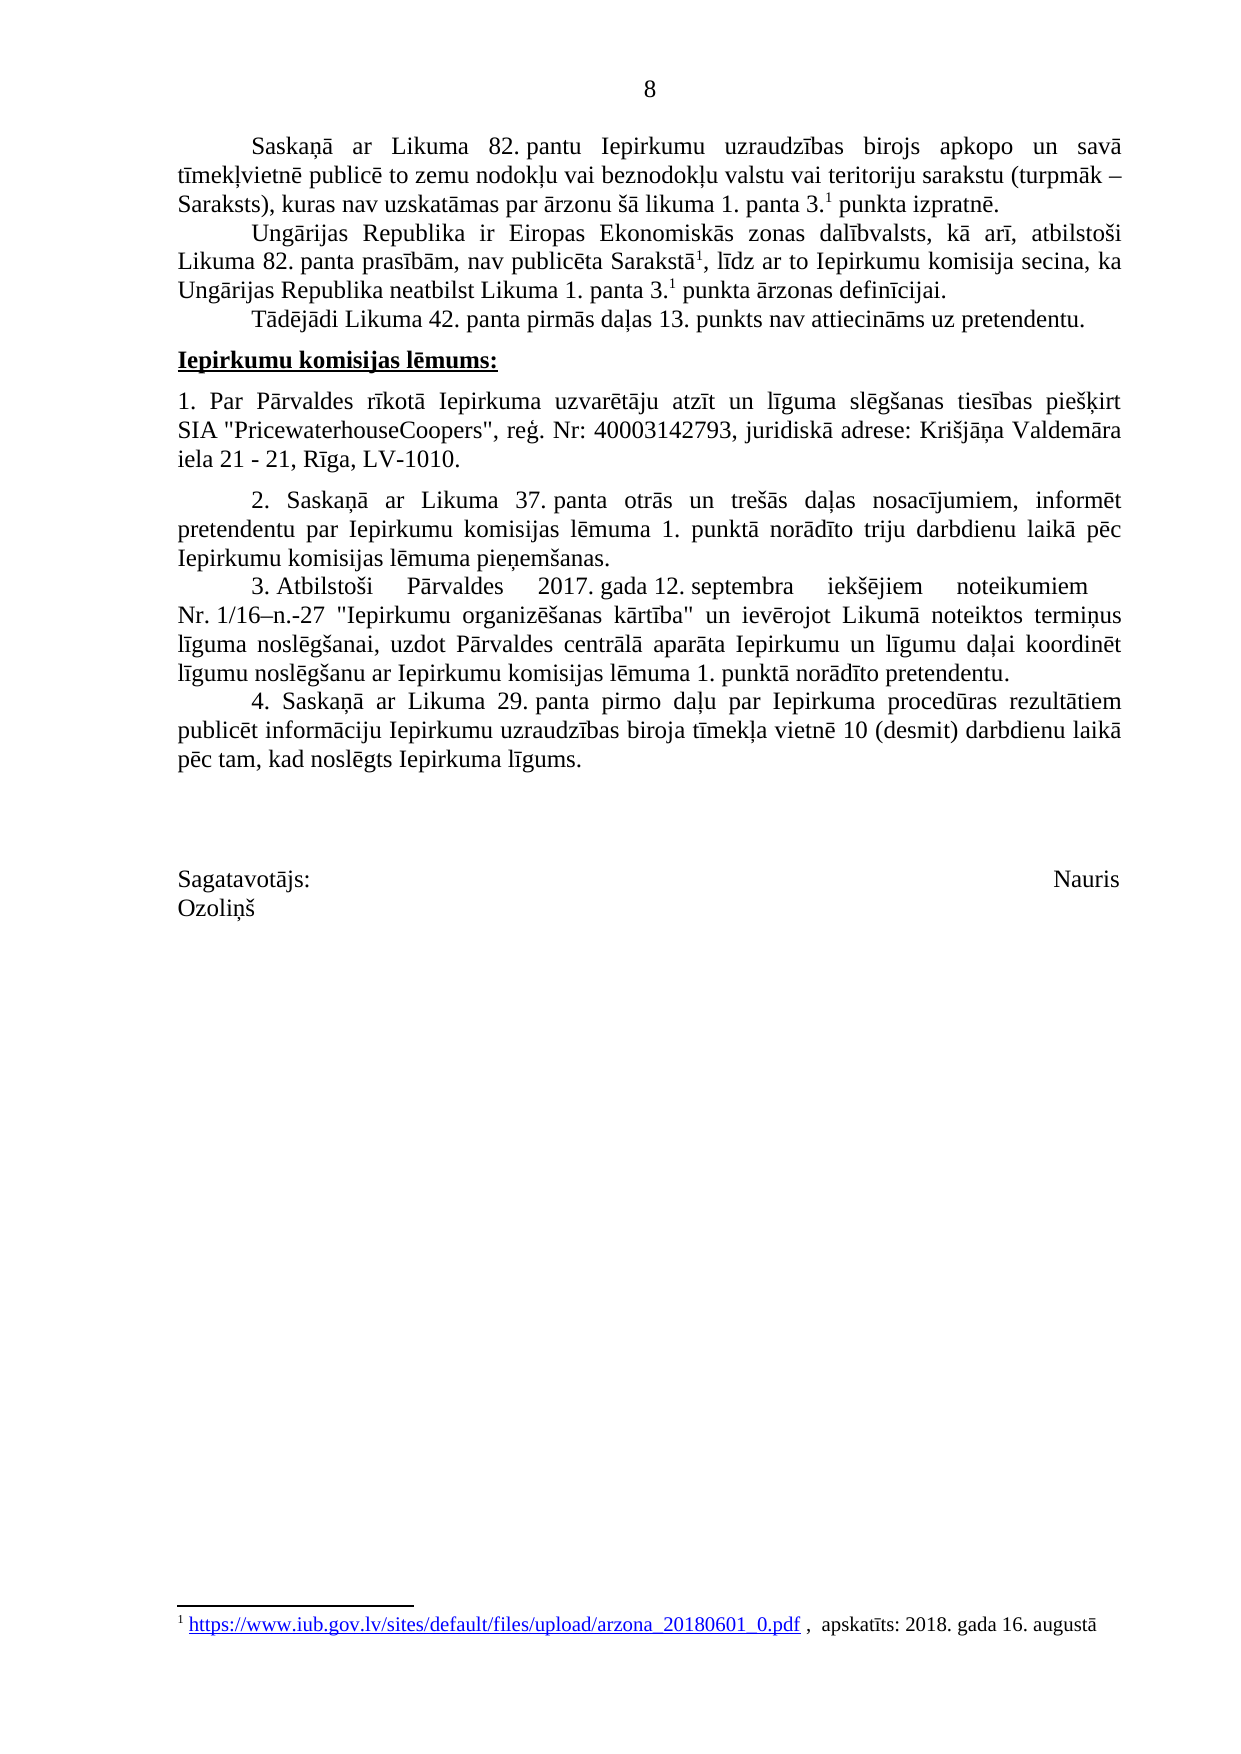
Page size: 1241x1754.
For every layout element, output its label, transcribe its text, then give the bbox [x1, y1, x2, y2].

text 1. Par Pārvaldes rīkotā Iepirkuma uzvarētāju atzīt un līguma slēgšanas tiesības piešķirt SIA "PricewaterhouseCoopers", reģ. Nr: 40003142793, juridiskā adrese: Krišjāņa Valdemāra iela 21 - 21, Rīga, LV-1010. [177, 386, 1122, 473]
text Ungārijas Republika ir Eiropas Ekonomiskās zonas dalībvalsts, kā arī, atbilstoši Likuma 82. panta prasībām, nav publicēta Sarakstā, līdz ar to Iepirkumu komisija secina, ka Ungārijas Republika neatbilst Likuma 1. panta 3.1 punkta ārzonas definīcijai. [177, 218, 1122, 304]
text 3. Atbilstoši Pārvaldes 2017. gada 12. septembra iekšējiem noteikumiem Nr. 1/16–n.-27 "Iepirkumu organizēšanas kārtība" un ievērojot Likumā noteiktos termiņus līguma noslēgšanai, uzdot Pārvaldes centrālā aparāta Iepirkumu un līgumu daļai koordinēt līgumu noslēgšanu ar Iepirkumu komisijas lēmuma 1. punktā norādīto pretendentu. [177, 571, 1122, 686]
text Iepirkumu komisijas lēmums: [177, 345, 1122, 374]
text Saskaņā ar Likuma 82. pantu Iepirkumu uzraudzības birojs apkopo un savā tīmekļvietnē publicē to zemu nodokļu vai beznodokļu valstu vai teritoriju sarakstu (turpmāk – Saraksts), kuras nav uzskatāmas par ārzonu šā likuma 1. panta 3.1 punkta izpratnē. [177, 131, 1122, 218]
text 2. Saskaņā ar Likuma 37. panta otrās un trešās daļas nosacījumiem, informēt pretendentu par Iepirkumu komisijas lēmuma 1. punktā norādīto triju darbdienu laikā pēc Iepirkumu komisijas lēmuma pieņemšanas. [177, 485, 1122, 571]
text Sagatavotājs: Nauris Ozoliņš [177, 864, 1122, 921]
text Tādējādi Likuma 42. panta pirmās daļas 13. punkts nav attiecināms uz pretendentu. [177, 304, 1122, 333]
text 4. Saskaņā ar Likuma 29. panta pirmo daļu par Iepirkuma procedūras rezultātiem publicēt informāciju Iepirkumu uzraudzības biroja tīmekļa vietnē 10 (desmit) darbdienu laikā pēc tam, kad noslēgts Iepirkuma līgums. [177, 686, 1122, 773]
